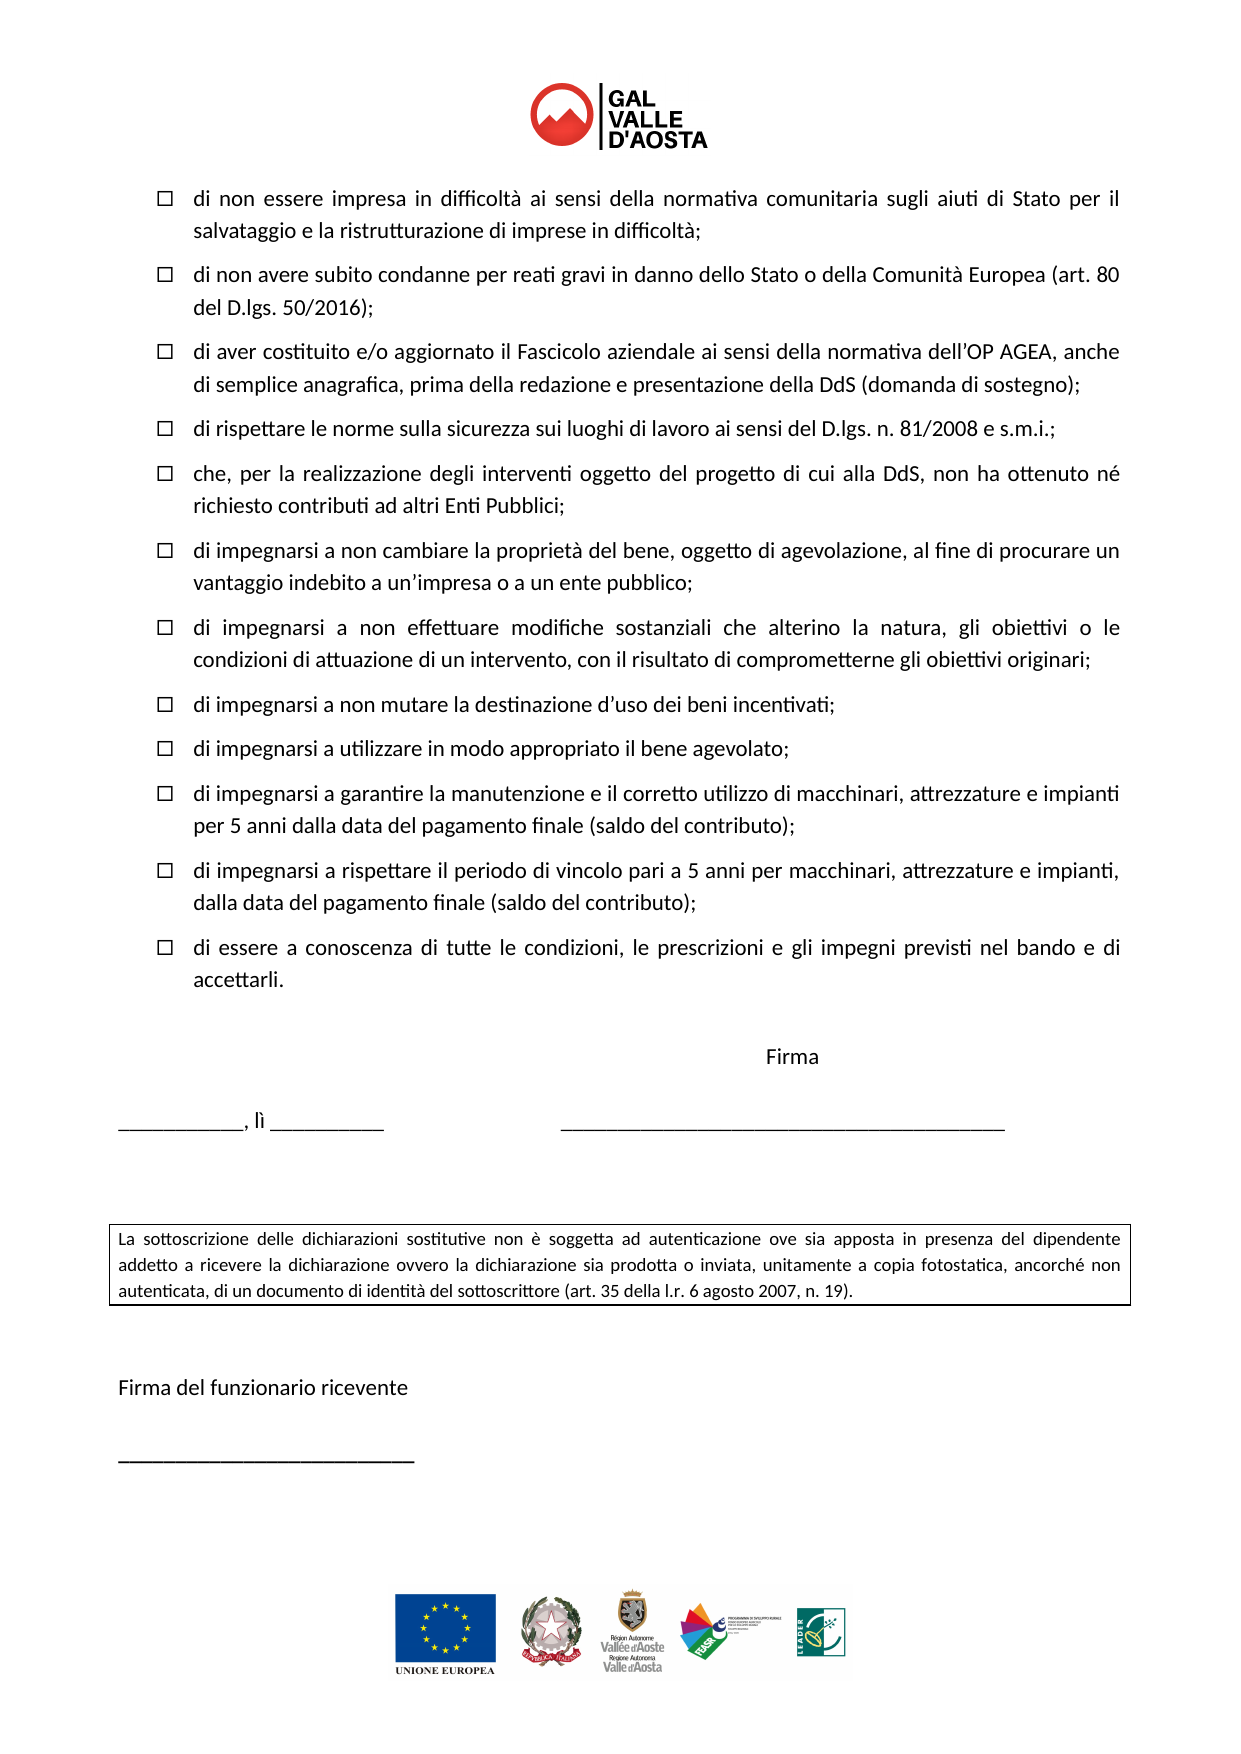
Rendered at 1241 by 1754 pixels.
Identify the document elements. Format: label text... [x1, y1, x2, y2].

list di non essere impresa in difficoltà ai sensi della normativa comunitaria sugli aiuti di Stato per il salvataggio e la ristrutturazione di imprese in difficoltà; [156, 184, 1122, 244]
list che, per la realizzazione degli interventi oggetto del progetto di cui alla DdS, non ha ottenuto né richiesto contributi ad altri Enti Pubblici; [156, 459, 1122, 519]
list di impegnarsi a non mutare la destinazione d’uso dei beni incentivati; [156, 690, 1122, 718]
text __________________________ [118, 1438, 1122, 1466]
text Firma del funzionario ricevente [118, 1373, 1122, 1401]
list di impegnarsi a rispettare il periodo di vincolo pari a 5 anni per macchinari, attrezzature e impianti, dalla data del pagamento finale (saldo del contributo); [156, 856, 1122, 916]
list di aver costituito e/o aggiornato il Fascicolo aziendale ai sensi della normativa dell’OP AGEA, anche di semplice anagrafica, prima della redazione e presentazione della DdS (domanda di sostegno); [156, 337, 1122, 398]
list di impegnarsi a utilizzare in modo appropriato il bene agevolato; [156, 734, 1122, 762]
list di non avere subito condanne per reati gravi in danno dello Stato o della Comunità Europea (art. 80 del D.lgs. 50/2016); [156, 261, 1122, 321]
text La sottoscrizione delle dichiarazioni sostitutive non è soggetta ad autenticazione ove sia apposta in presenza del dipendente addetto a ricevere la dichiarazione ovvero la dichiarazione sia prodotta o inviata, unitamente a copia fotostatica, ancorché non autenticata, di un documento di identità del sottoscrittore (art. 35 della l.r. 6 agosto 2007, n. 19). [110, 1225, 1130, 1304]
picture [528, 73, 712, 156]
text Firma [118, 1042, 1122, 1070]
picture [387, 1584, 853, 1681]
list di impegnarsi a non effettuare modifiche sostanziali che alterino la natura, gli obiettivi o le condizioni di attuazione di un intervento, con il risultato di comprometterne gli obiettivi originari; [156, 613, 1122, 673]
list di impegnarsi a garantire la manutenzione e il corretto utilizzo di macchinari, attrezzature e impianti per 5 anni dalla data del pagamento finale (saldo del contributo); [156, 779, 1122, 839]
list di impegnarsi a non cambiare la proprietà del bene, oggetto di agevolazione, al fine di procurare un vantaggio indebito a un’impresa o a un ente pubblico; [156, 536, 1122, 596]
list di essere a conoscenza di tutte le condizioni, le prescrizioni e gli impegni previsti nel bando e di accettarli. [156, 933, 1122, 993]
list di rispettare le norme sulla sicurezza sui luoghi di lavoro ai sensi del D.lgs. n. 81/2008 e s.m.i.; [156, 414, 1122, 442]
text ___________, lì __________ _______________________________________ [118, 1106, 1122, 1134]
